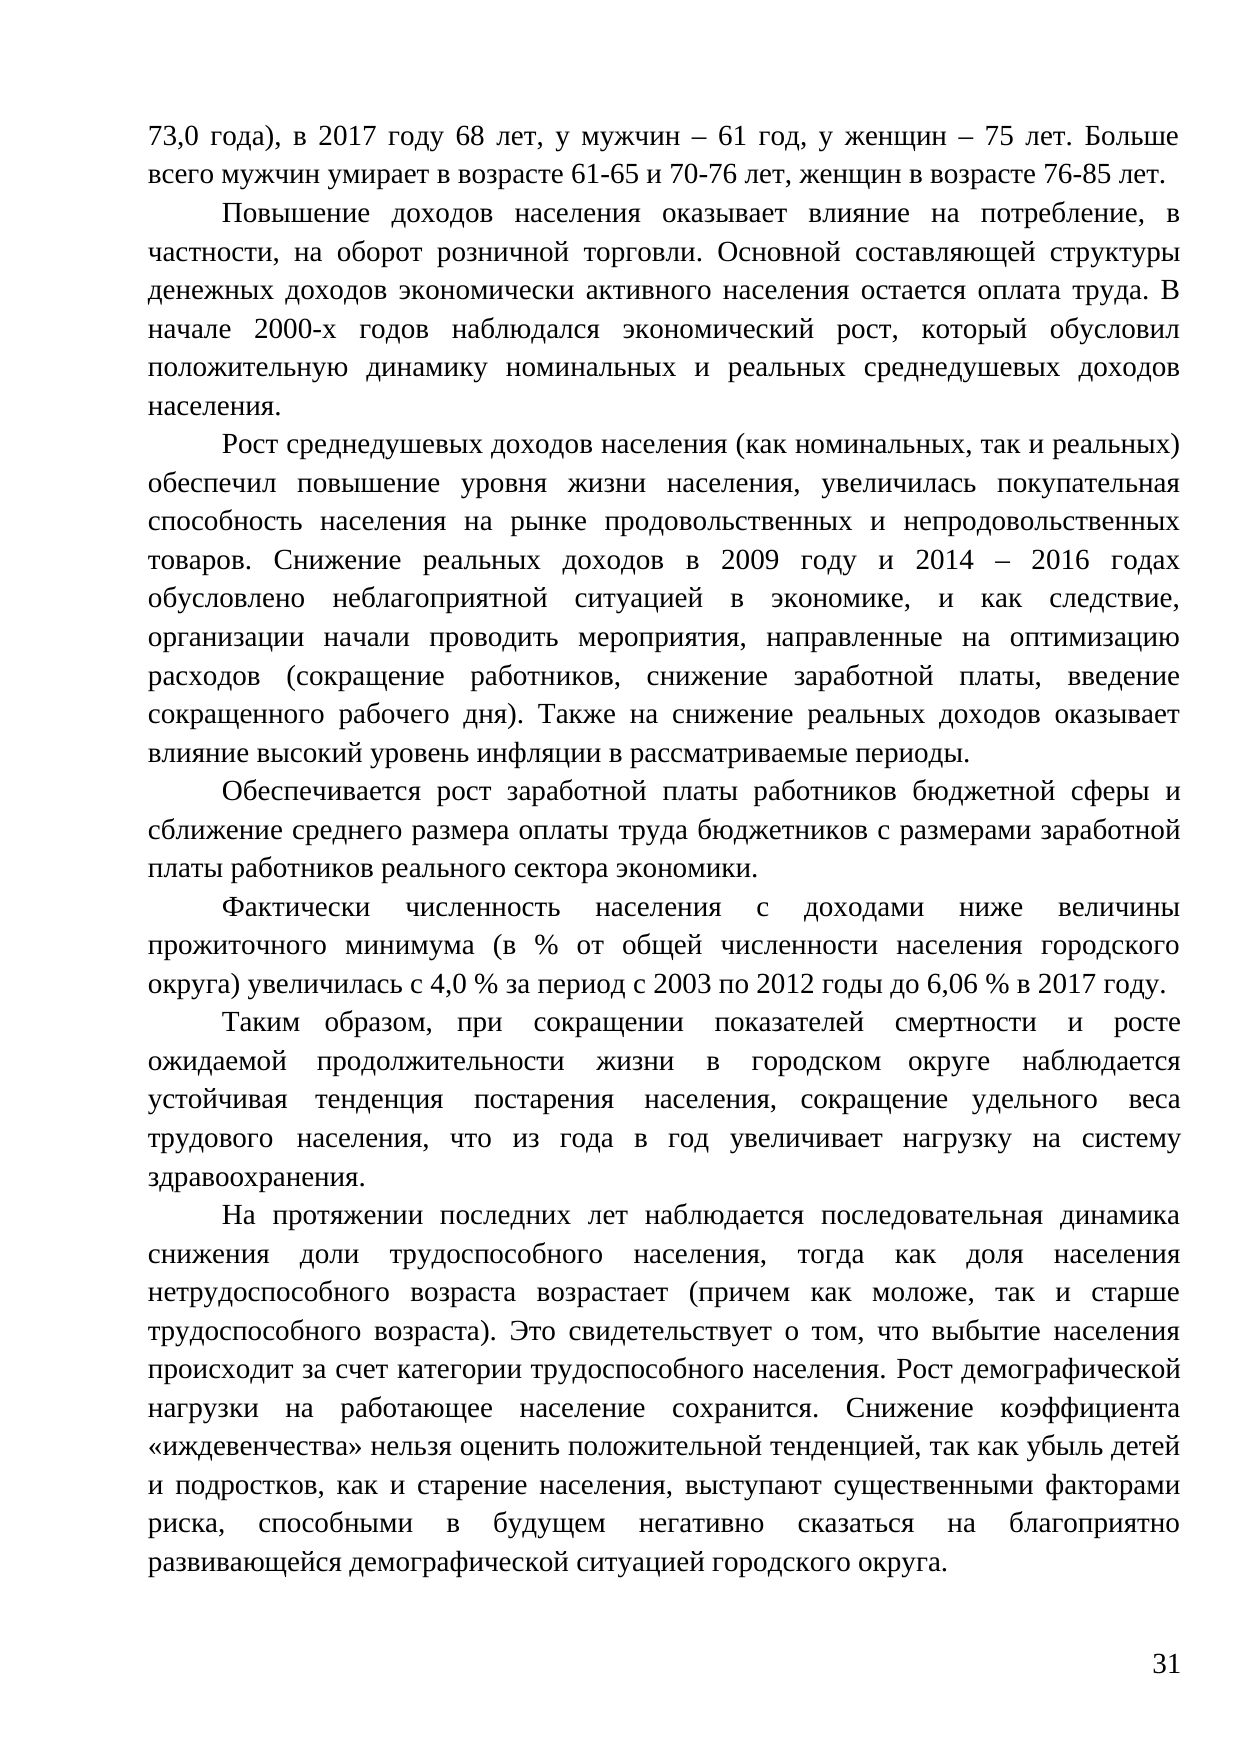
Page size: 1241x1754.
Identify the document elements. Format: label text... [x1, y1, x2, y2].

text Обеспечивается рост заработной платы работников бюджетной сферы и сближение среднего размера оплаты труда бюджетников с размерами заработной платы работников реального сектора экономики. [148, 773, 1181, 884]
text Таким образом, при сокращении показателей смертности и росте ожидаемой продолжительности жизни в городском округе наблюдается устойчивая тенденция постарения населения, сокращение удельного веса трудового населения, что из года в год увеличивает нагрузку на систему здравоохранения. [148, 1004, 1181, 1192]
text Фактически численность населения с доходами ниже величины прожиточного минимума (в % от общей численности населения городского округа) увеличилась с 4,0 % за период с 2003 по 2012 годы до 6,06 % в 2017 году. [148, 889, 1181, 999]
text Рост среднедушевых доходов населения (как номинальных, так и реальных) обеспечил повышение уровня жизни населения, увеличилась покупательная способность населения на рынке продовольственных и непродовольственных товаров. Снижение реальных доходов в 2009 году и 2014 – 2016 годах обусловлено неблагоприятной ситуацией в экономике, и как следствие, организации начали проводить мероприятия, направленные на оптимизацию расходов (сокращение работников, снижение заработной платы, введение сокращенного рабочего дня). Также на снижение реальных доходов оказывает влияние высокий уровень инфляции в рассматриваемые периоды. [148, 426, 1181, 768]
text На протяжении последних лет наблюдается последовательная динамика снижения доли трудоспособного населения, тогда как доля населения нетрудоспособного возраста возрастает (причем как моложе, так и старше трудоспособного возраста). Это свидетельствует о том, что выбытие населения происходит за счет категории трудоспособного населения. Рост демографической нагрузки на работающее население сохранится. Снижение коэффициента «иждевенчества» нельзя оценить положительной тенденцией, так как убыль детей и подростков, как и старение населения, выступают существенными факторами риска, способными в будущем негативно сказаться на благоприятно развивающейся демографической ситуацией городского округа. [148, 1197, 1181, 1578]
text Повышение доходов населения оказывает влияние на потребление, в частности, на оборот розничной торговли. Основной составляющей структуры денежных доходов экономически активного населения остается оплата труда. В начале 2000-х годов наблюдался экономический рост, который обусловил положительную динамику номинальных и реальных среднедушевых доходов населения. [148, 195, 1181, 421]
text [148, 118, 1181, 190]
